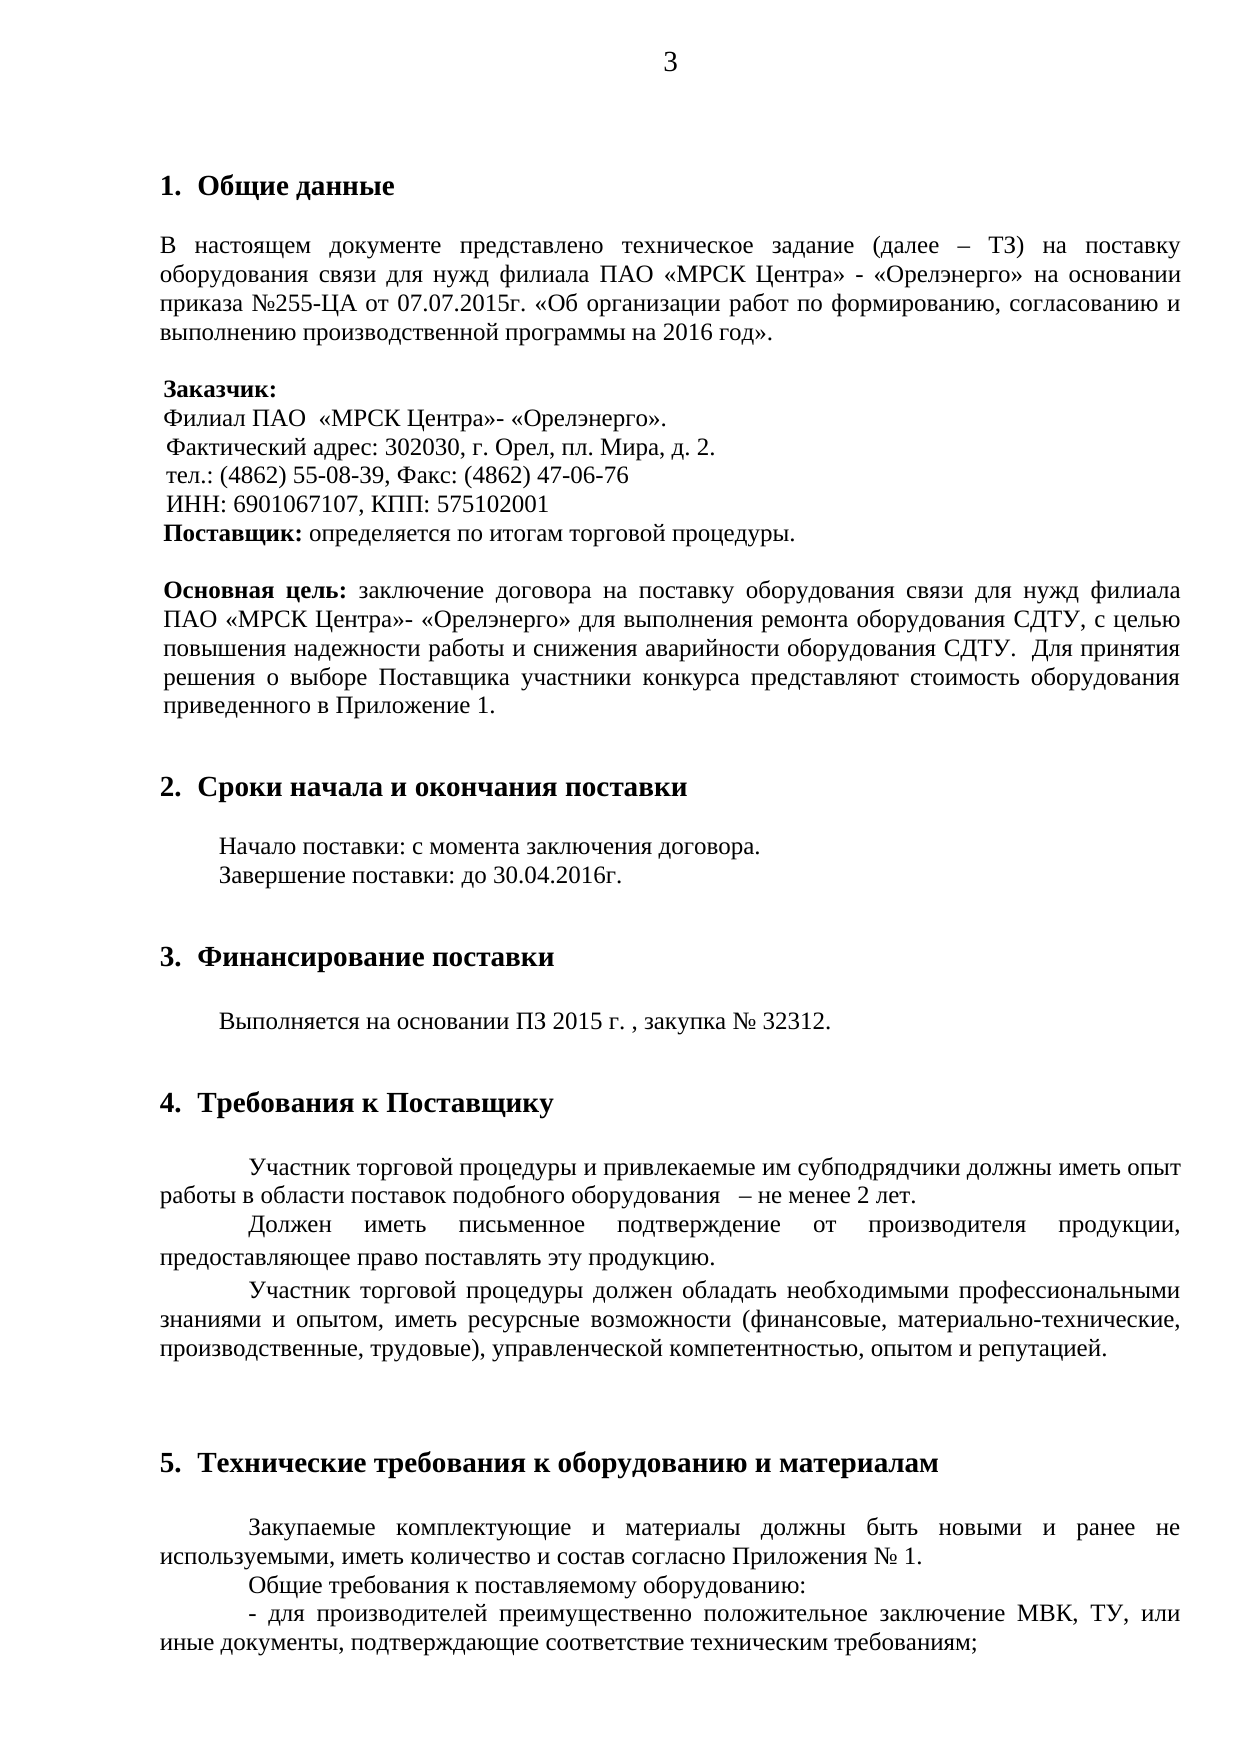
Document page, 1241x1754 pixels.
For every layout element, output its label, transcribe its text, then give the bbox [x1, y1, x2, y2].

subtitle Технические требования к оборудованию и материалам [159, 1445, 1181, 1479]
subtitle Сроки начала и окончания поставки [159, 769, 1181, 803]
text Участник торговой процедуры и привлекаемые им субподрядчики должны иметь опыт работы в области поставок подобного оборудования – не менее 2 лет. [159, 1152, 1181, 1209]
text Участник торговой процедуры должен обладать необходимыми профессиональными знаниями и опытом, иметь ресурсные возможности (финансовые, материально-технические, производственные, трудовые), управленческой компетентностью, опытом и репутацией. [159, 1275, 1181, 1362]
text В настоящем документе представлено техническое задание (далее – ТЗ) на поставку оборудования связи для нужд филиала ПАО «МРСК Центра» - «Орелэнерго» на основании приказа №255-ЦА от 07.07.2015г. «Об организации работ по формированию, согласованию и выполнению производственной программы на 2016 год». [159, 230, 1181, 345]
text Поставщик: определяется по итогам торговой процедуры. [163, 518, 1181, 547]
text - для производителей преимущественно положительное заключение МВК, ТУ, или иные документы, подтверждающие соответствие техническим требованиям; [159, 1598, 1181, 1656]
text Закупаемые комплектующие и материалы должны быть новыми и ранее не используемыми, иметь количество и состав согласно Приложения № 1. [159, 1512, 1181, 1570]
text Фактический адрес: 302030, г. Орел, пл. Мира, д. 2. [159, 432, 1181, 460]
text Основная цель: заключение договора на поставку оборудования связи для нужд филиала ПАО «МРСК Центра»- «Орелэнерго» для выполнения ремонта оборудования СДТУ, с целью повышения надежности работы и снижения аварийности оборудования СДТУ. Для принятия решения о выборе Поставщика участники конкурса представляют стоимость оборудования приведенного в Приложение 1. [163, 575, 1181, 719]
list Завершение поставки: до 30.04.2016г. [159, 860, 1181, 889]
subtitle Общие данные [159, 168, 1181, 202]
subtitle Финансирование поставки [159, 939, 1181, 972]
list Начало поставки: с момента заключения договора. [159, 831, 1181, 860]
text Заказчик: [163, 374, 1181, 403]
list Должен иметь письменное подтверждение от производителя продукции, предоставляющее право поставлять эту продукцию. [159, 1209, 1181, 1271]
subtitle Требования к Поставщику [159, 1085, 1181, 1118]
text ИНН: 6901067107, КПП: 575102001 [159, 489, 1181, 518]
text Филиал ПАО «МРСК Центра»- «Орелэнерго». [163, 403, 1181, 432]
text Выполняется на основании ПЗ 2015 г. , закупка № 32312. [159, 1006, 1181, 1035]
text тел.: (4862) 55-08-39, Факс: (4862) 47-06-76 [159, 460, 1181, 489]
text Общие требования к поставляемому оборудованию: [159, 1570, 1181, 1598]
